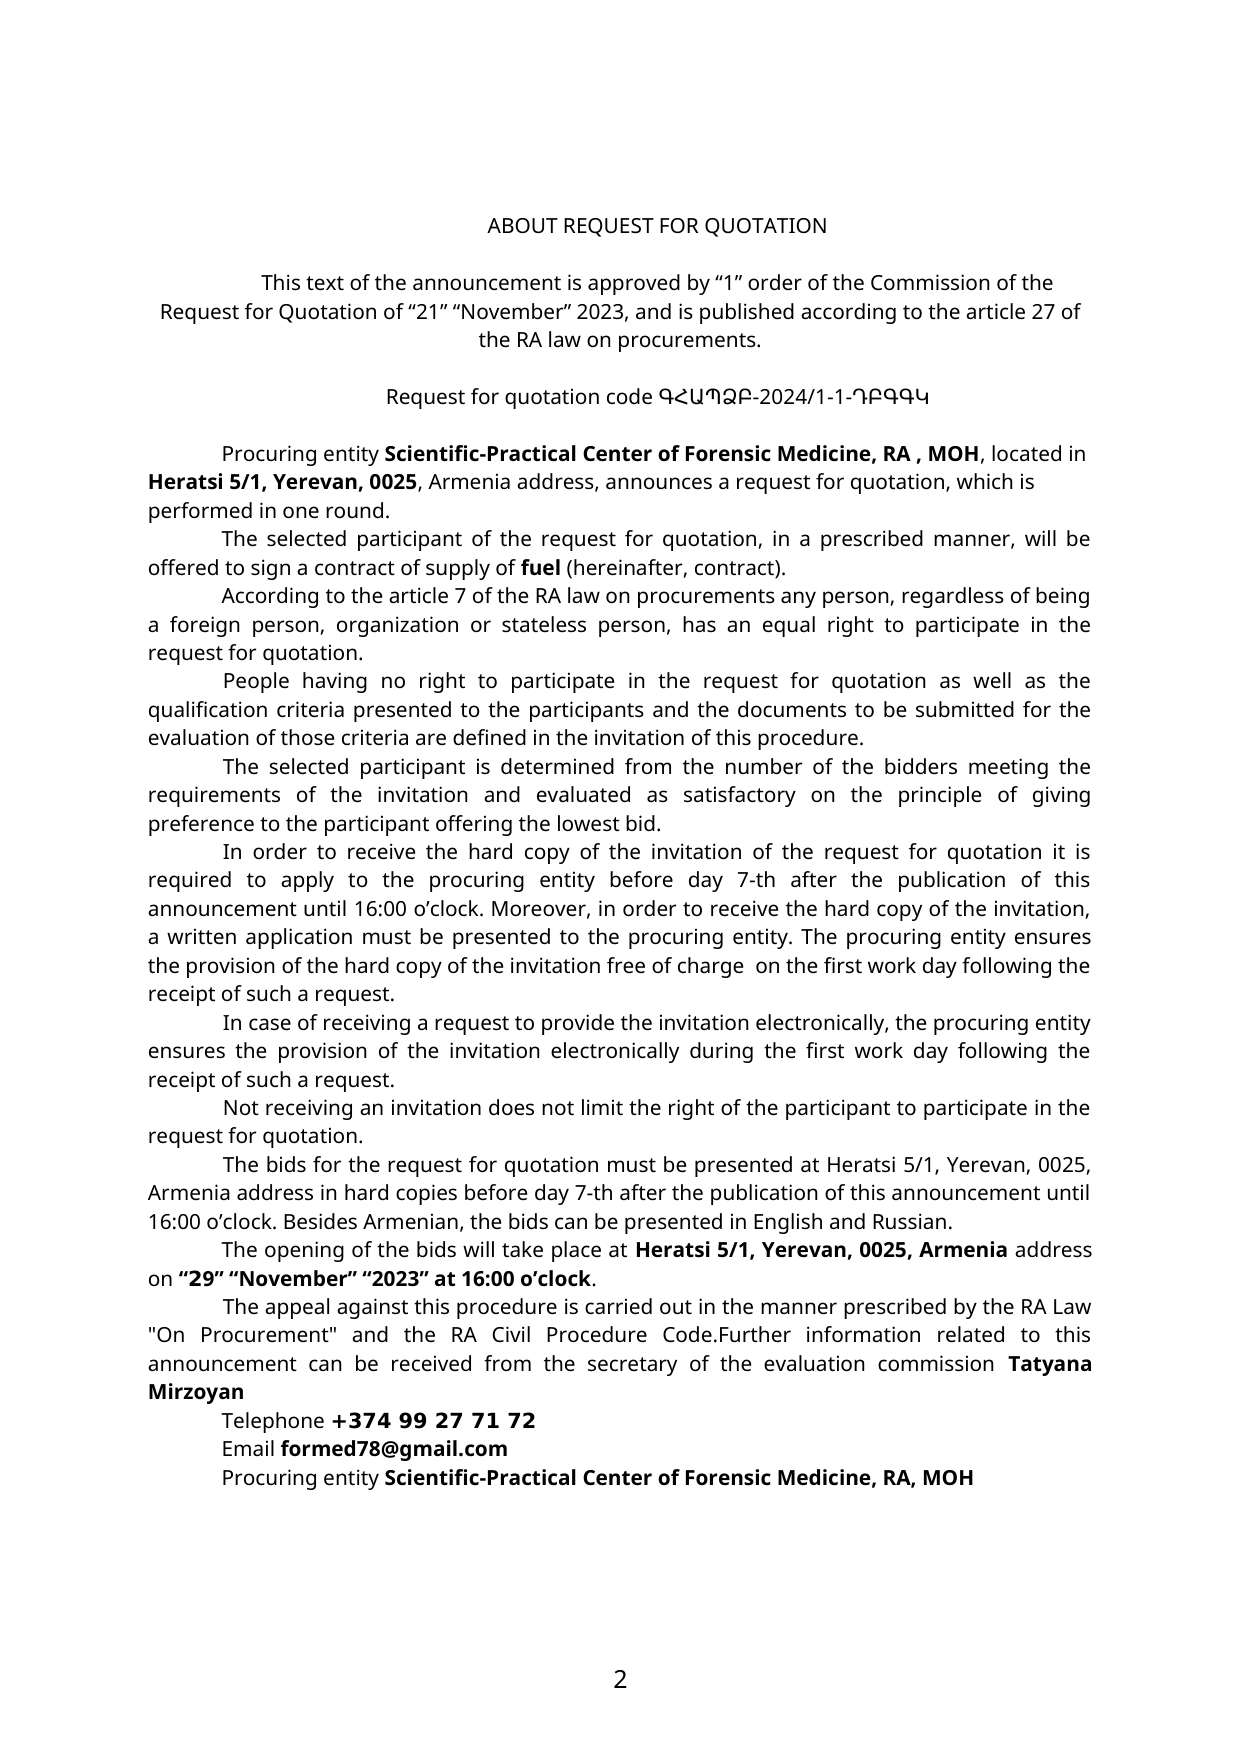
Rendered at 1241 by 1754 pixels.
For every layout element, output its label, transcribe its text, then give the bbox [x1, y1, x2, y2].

text The selected participant of the request for quotation, in a prescribed manner, will be offered to sign a contract of supply of fuel (hereinafter, contract). [148, 524, 1092, 581]
text In order to receive the hard copy of the invitation of the request for quotation it is required to apply to the procuring entity before day 7-th after the publication of this announcement until 16:00 o’clock. Moreover, in order to receive the hard copy of the invitation, a written application must be presented to the procuring entity. The procuring entity ensures the provision of the hard copy of the invitation free of charge on the first work day following the receipt of such a request. [148, 837, 1092, 1008]
text Not receiving an invitation does not limit the right of the participant to participate in the request for quotation. [148, 1093, 1092, 1150]
text According to the article 7 of the RA law on procurements any person, regardless of being a foreign person, organization or stateless person, has an equal right to participate in the request for quotation. [148, 581, 1092, 667]
text Telephone +374 99 27 71 72 [148, 1406, 1092, 1434]
text Request for quotation code ԳՀԱՊՁԲ-2024/1-1-ԴԲԳԳԿ [148, 382, 1092, 411]
text The opening of the bids will take place at Heratsi 5/1, Yerevan, 0025, Armenia address on “29” “November” “2023” at 16:00 o’clock. [148, 1235, 1092, 1292]
text In case of receiving a request to provide the invitation electronically, the procuring entity ensures the provision of the invitation electronically during the first work day following the receipt of such a request. [148, 1008, 1092, 1093]
text This text of the announcement is approved by “1” order of the Commission of the Request for Quotation of “21” “November” 2023, and is published according to the article 27 of the RA law on procurements. [148, 268, 1092, 354]
text Procuring entity Scientific-Practical Center of Forensic Medicine, RA, MOH [148, 1463, 1092, 1491]
text Email formed78@gmail.com [148, 1434, 1092, 1463]
text The bids for the request for quotation must be presented at Heratsi 5/1, Yerevan, 0025, Armenia address in hard copies before day 7-th after the publication of this announcement until 16:00 o’clock. Besides Armenian, the bids can be presented in English and Russian. [148, 1150, 1092, 1235]
text The selected participant is determined from the number of the bidders meeting the requirements of the invitation and evaluated as satisfactory on the principle of giving preference to the participant offering the lowest bid. [148, 752, 1092, 837]
text ABOUT REQUEST FOR QUOTATION [148, 212, 1092, 240]
text Procuring entity Scientific-Practical Center of Forensic Medicine, RA , MOH, located in Heratsi 5/1, Yerevan, 0025, Armenia address, announces a request for quotation, which is performed in one round. [148, 439, 1092, 524]
text The appeal against this procedure is carried out in the manner prescribed by the RA Law "On Procurement" and the RA Civil Procedure Code.Further information related to this announcement can be received from the secretary of the evaluation commission Tatyana Mirzoyan [148, 1292, 1092, 1406]
text People having no right to participate in the request for quotation as well as the qualification criteria presented to the participants and the documents to be submitted for the evaluation of those criteria are defined in the invitation of this procedure. [148, 667, 1092, 752]
